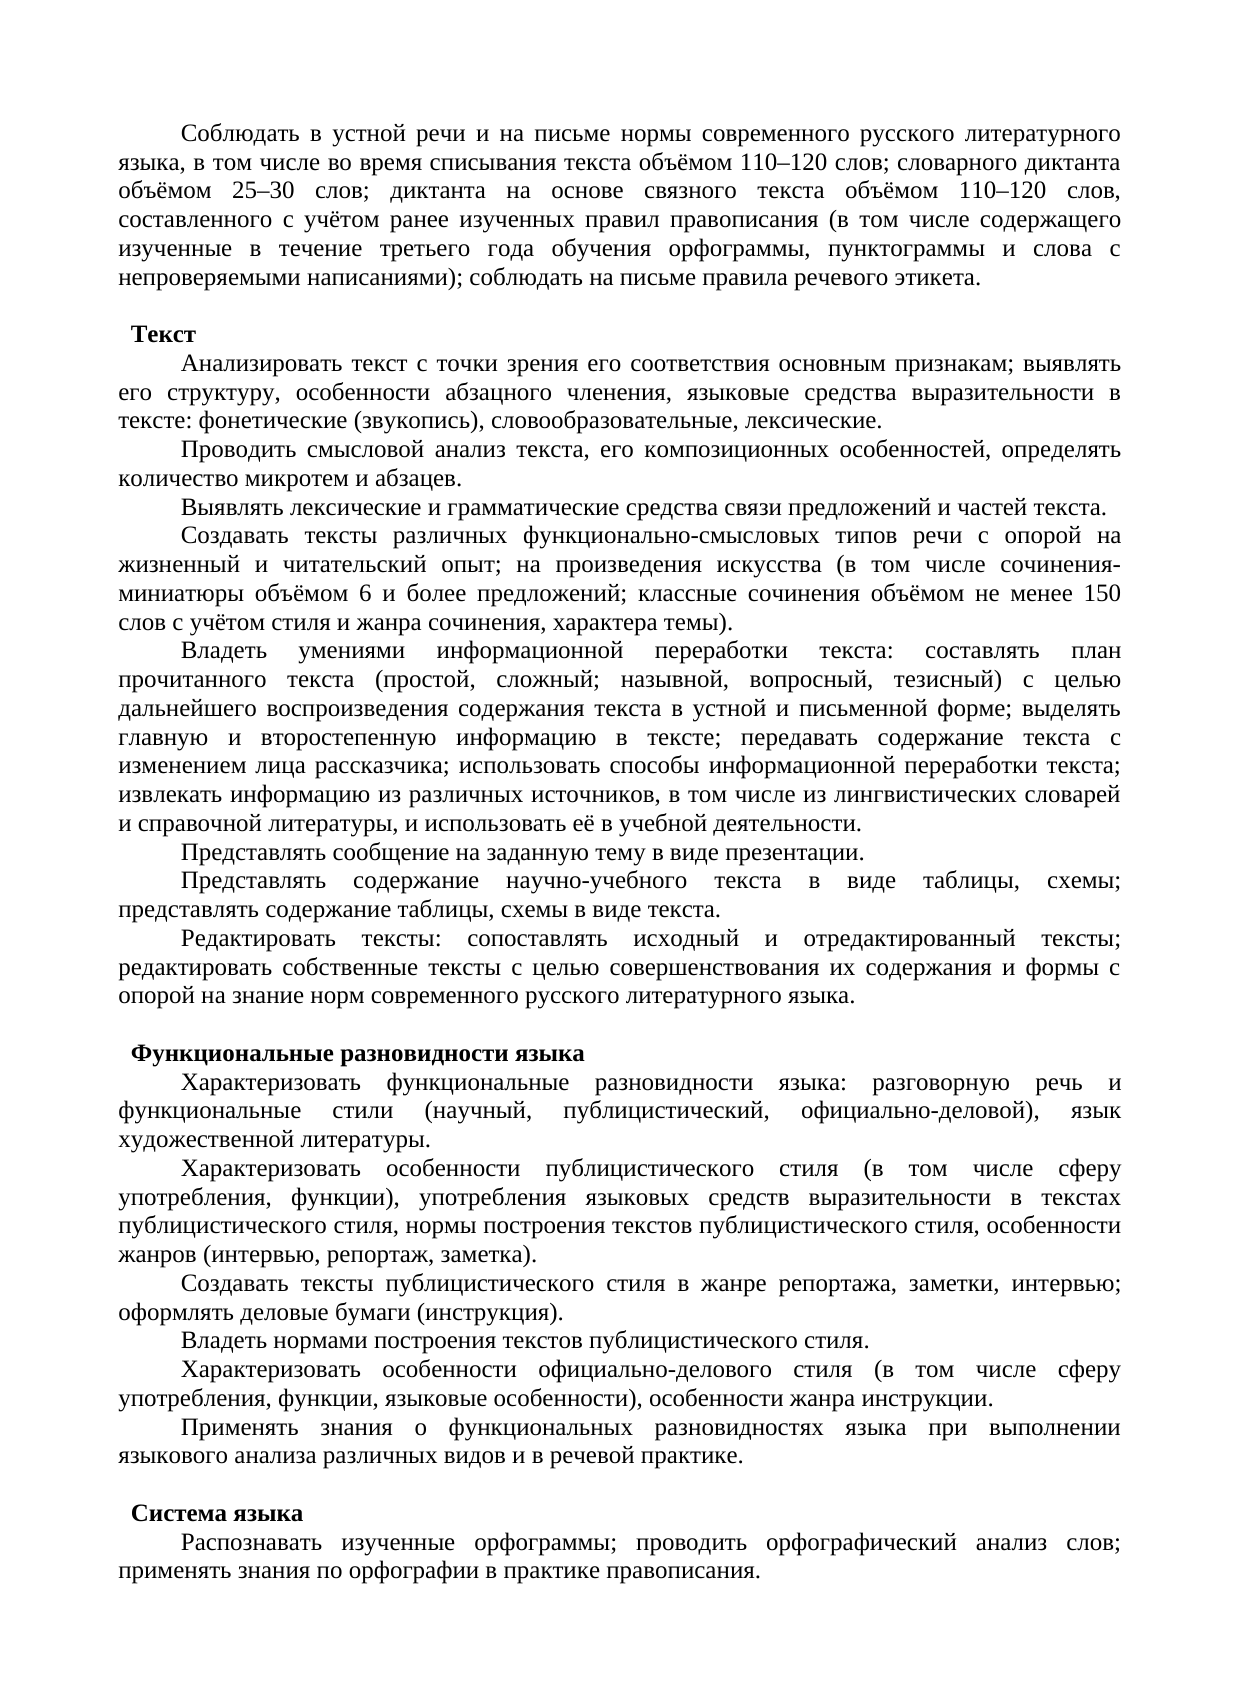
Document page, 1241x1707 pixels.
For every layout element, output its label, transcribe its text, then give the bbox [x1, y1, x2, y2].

text Функциональные разновидности языка [131, 1038, 1122, 1067]
text Проводить смысловой анализ текста, его композиционных особенностей, определять количество микротем и абзацев. [118, 434, 1122, 492]
text Распознавать изученные орфограммы; проводить орфографический анализ слов; применять знания по орфографии в практике правописания. [118, 1527, 1122, 1584]
text Владеть умениями информационной переработки текста: составлять план прочитанного текста (простой, сложный; назывной, вопросный, тезисный) с целью дальнейшего воспроизведения содержания текста в устной и письменной форме; выделять главную и второстепенную информацию в тексте; передавать содержание текста с изменением лица рассказчика; использовать способы информационной переработки текста; извлекать информацию из различных источников, в том числе из лингвистических словарей и справочной литературы, и использовать её в учебной деятельности. [118, 636, 1122, 837]
text Владеть нормами построения текстов публицистического стиля. [118, 1326, 1122, 1354]
text Создавать тексты различных функционально-смысловых типов речи с опорой на жизненный и читательский опыт; на произведения искусства (в том числе сочинения-миниатюры объёмом 6 и более предложений; классные сочинения объёмом не менее 150 слов с учётом стиля и жанра сочинения, характера темы). [118, 521, 1122, 636]
text Создавать тексты публицистического стиля в жанре репортажа, заметки, интервью; оформлять деловые бумаги (инструкция). [118, 1268, 1122, 1326]
text Характеризовать особенности официально-делового стиля (в том числе сферу употребления, функции, языковые особенности), особенности жанра инструкции. [118, 1354, 1122, 1412]
text Анализировать текст с точки зрения его соответствия основным признакам; выявлять его структуру, особенности абзацного членения, языковые средства выразительности в тексте: фонетические (звукопись), словообразовательные, лексические. [118, 348, 1122, 434]
text Система языка [131, 1498, 1122, 1527]
text Применять знания о функциональных разновидностях языка при выполнении языкового анализа различных видов и в речевой практике. [118, 1412, 1122, 1469]
text Представлять содержание научно-учебного текста в виде таблицы, схемы; представлять содержание таблицы, схемы в виде текста. [118, 866, 1122, 923]
text Представлять сообщение на заданную тему в виде презентации. [118, 837, 1122, 866]
text Характеризовать особенности публицистического стиля (в том числе сферу употребления, функции), употребления языковых средств выразительности в текстах публицистического стиля, нормы построения текстов публицистического стиля, особенности жанров (интервью, репортаж, заметка). [118, 1153, 1122, 1268]
text Выявлять лексические и грамматические средства связи предложений и частей текста. [118, 492, 1122, 521]
text Соблюдать в устной речи и на письме нормы современного русского литературного языка, в том числе во время списывания текста объёмом 110–120 слов; словарного диктанта объёмом 25–30 слов; диктанта на основе связного текста объёмом 110–120 слов, составленного с учётом ранее изученных правил правописания (в том числе содержащего изученные в течение третьего года обучения орфограммы, пунктограммы и слова с непроверяемыми написаниями); соблюдать на письме правила речевого этикета. [118, 118, 1122, 291]
text Текст [131, 319, 1122, 348]
text Редактировать тексты: сопоставлять исходный и отредактированный тексты; редактировать собственные тексты с целью совершенствования их содержания и формы с опорой на знание норм современного русского литературного языка. [118, 923, 1122, 1009]
text Характеризовать функциональные разновидности языка: разговорную речь и функциональные стили (научный, публицистический, официально-деловой), язык художественной литературы. [118, 1067, 1122, 1153]
